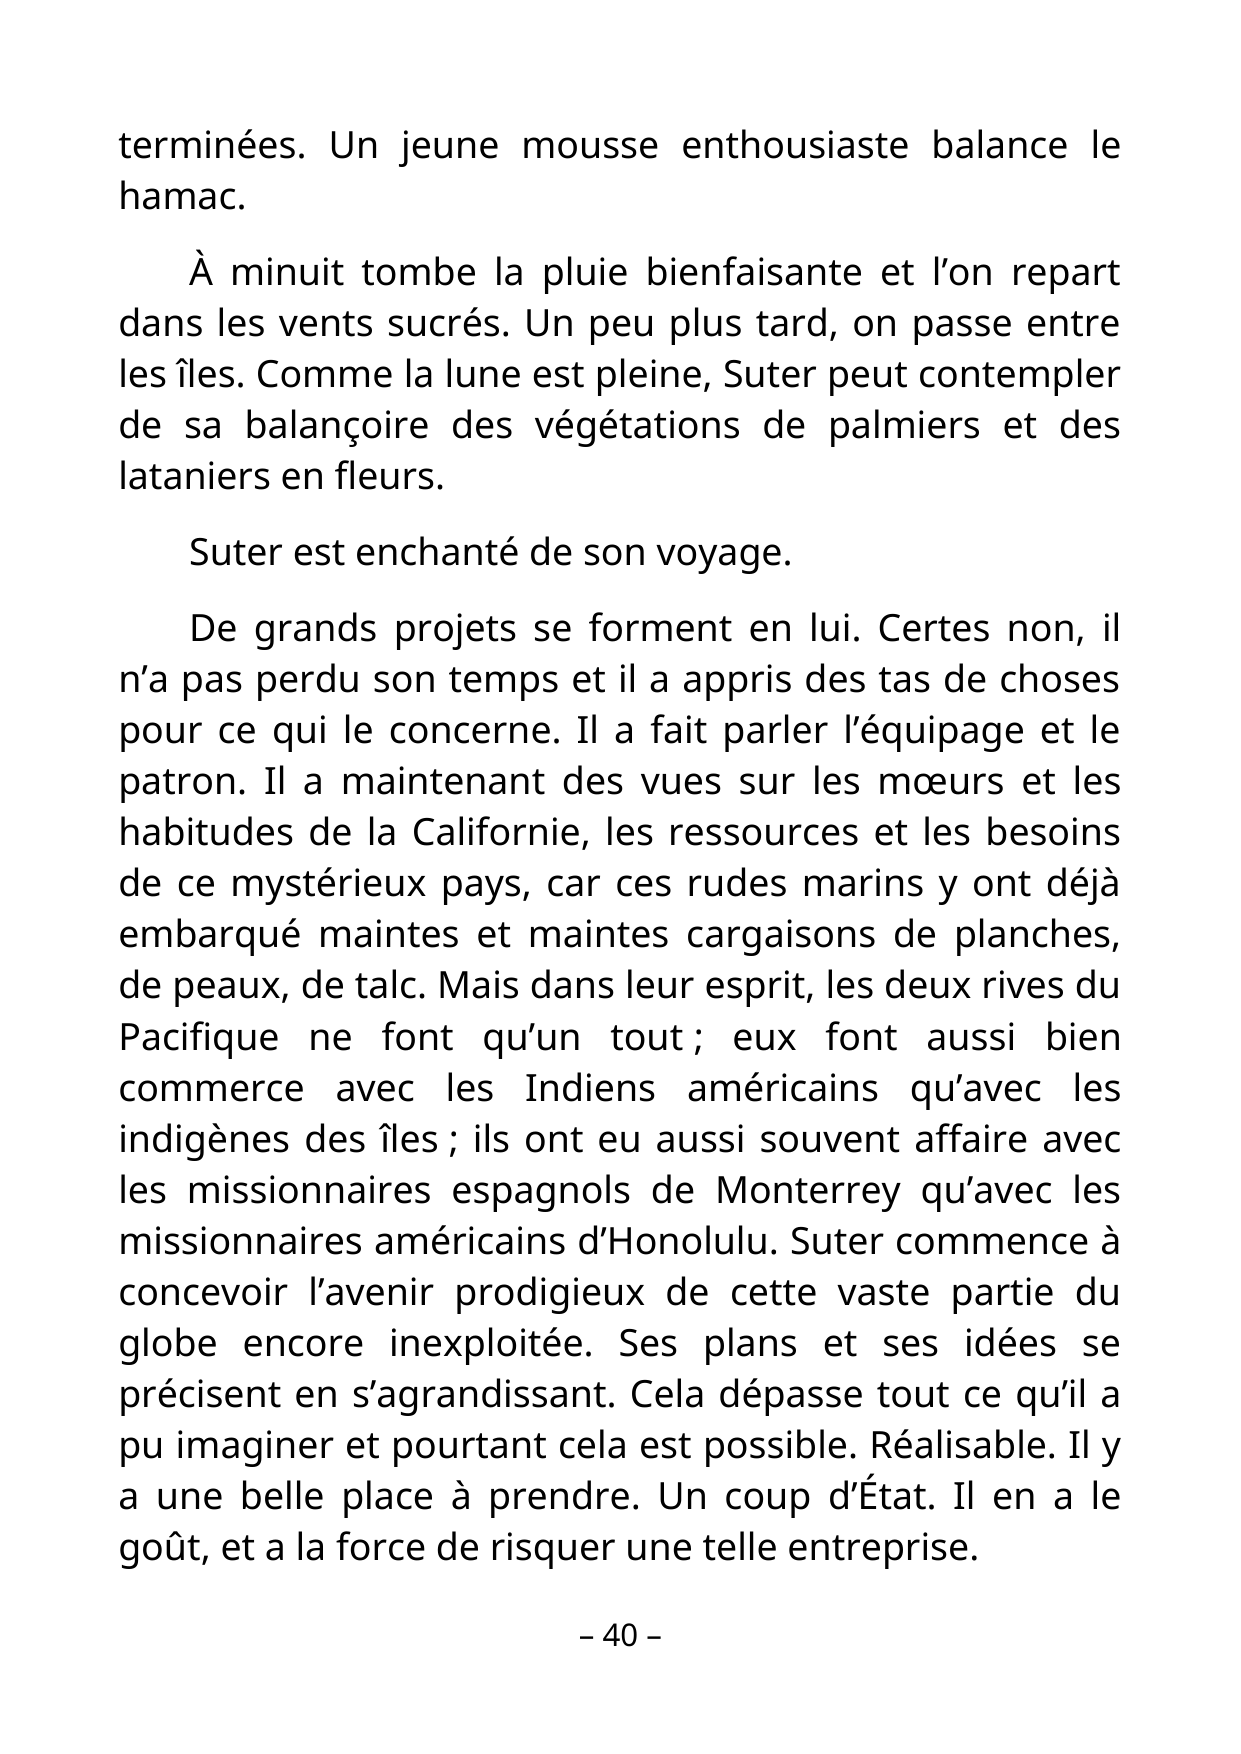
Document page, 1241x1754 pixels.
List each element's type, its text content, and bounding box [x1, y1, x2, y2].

text De grands projets se forment en lui. Certes non, il n’a pas perdu son temps et il a appris des tas de choses pour ce qui le concerne. Il a fait parler l’équipage et le patron. Il a maintenant des vues sur les mœurs et les habitudes de la Californie, les ressources et les besoins de ce mystérieux pays, car ces rudes marins y ont déjà embarqué maintes et maintes cargaisons de planches, de peaux, de talc. Mais dans leur esprit, les deux rives du Pacifique ne font qu’un tout ; eux font aussi bien commerce avec les Indiens américains qu’avec les indigènes des îles ; ils ont eu aussi souvent affaire avec les missionnaires espagnols de Monterrey qu’avec les missionnaires américains d’Honolulu. Suter commence à concevoir l’avenir prodigieux de cette vaste partie du globe encore inexploitée. Ses plans et ses idées se précisent en s’agrandissant. Cela dépasse tout ce qu’il a pu imaginer et pourtant cela est possible. Réalisable. Il y a une belle place à prendre. Un coup d’État. Il en a le goût, et a la force de risquer une telle entreprise. [118, 601, 1122, 1571]
text À minuit tombe la pluie bienfaisante et l’on repart dans les vents sucrés. Un peu plus tard, on passe entre les îles. Comme la lune est pleine, Suter peut contempler de sa balançoire des végétations de palmiers et des lataniers en fleurs. [118, 245, 1122, 500]
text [118, 118, 1122, 220]
text Suter est enchanté de son voyage. [118, 525, 1122, 576]
